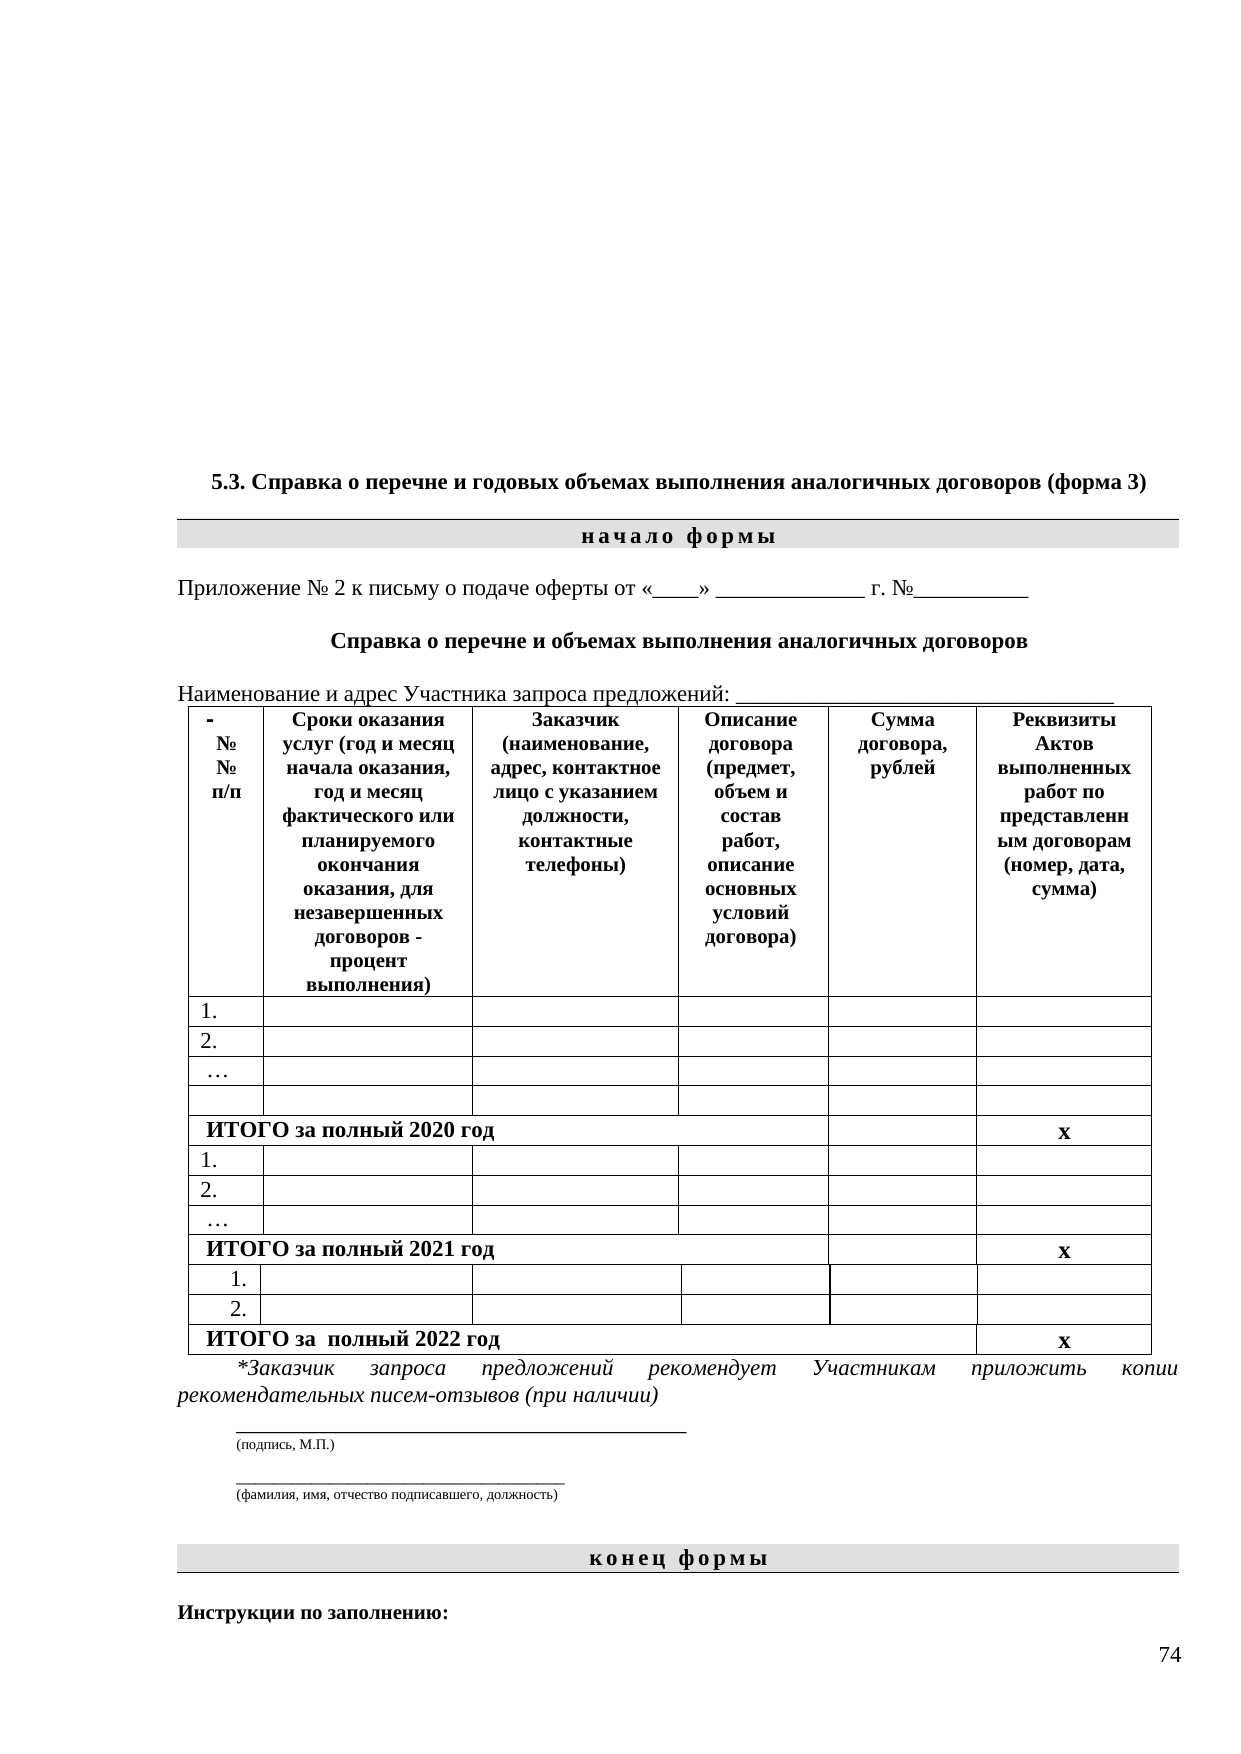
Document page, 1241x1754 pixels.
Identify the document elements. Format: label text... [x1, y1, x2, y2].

table_cell [829, 1146, 976, 1175]
table_cell 1. [189, 1146, 263, 1175]
table_cell [473, 1057, 678, 1085]
text Справка о перечне и объемах выполнения аналогичных договоров [177, 627, 1181, 653]
table_header Заказчик (наименование, адрес, контактное лицо с указанием должности, контактные телефоны) [473, 707, 678, 996]
table_cell [831, 1295, 977, 1324]
table_cell [977, 1027, 1151, 1056]
table_cell [679, 1206, 828, 1234]
table_header Сумма договора, рублей [829, 707, 976, 996]
table_cell [977, 1057, 1151, 1085]
table_cell [831, 1265, 977, 1294]
table_cell [473, 1146, 678, 1175]
table_cell [829, 1057, 976, 1085]
table_cell [473, 1086, 678, 1115]
table_header Сроки оказания услуг (год и месяц начала оказания, год и месяц фактического или планируемого окончания оказания, для незавершенных договоров - процент выполнения) [264, 707, 472, 996]
table_cell [679, 1176, 828, 1204]
table_cell [829, 1027, 976, 1056]
text 5.3. Справка о перечне и годовых объемах выполнения аналогичных договоров (форма 3) [177, 468, 1181, 494]
table_cell [264, 1176, 472, 1204]
table_cell [189, 1086, 263, 1115]
table_cell [189, 1265, 260, 1294]
table_cell х [977, 1325, 1151, 1353]
table_header Реквизиты Актов выполненных работ по представленным договорам (номер, дата, сумма) [977, 707, 1151, 996]
table_cell [264, 997, 472, 1026]
text Наименование и адрес Участника запроса предложений: _________________________________ [177, 680, 1181, 706]
table_cell [682, 1265, 829, 1294]
text ____________________________________ [177, 1407, 1181, 1436]
table_cell [829, 1116, 976, 1145]
table_cell ИТОГО за полный 2022 год [189, 1325, 976, 1353]
text Приложение № 2 к письму о подаче оферты от «____» _____________ г. №__________ [177, 574, 1181, 601]
table_cell [829, 1206, 976, 1234]
table_cell [977, 1206, 1151, 1234]
table_cell … [189, 1206, 263, 1234]
text начало формы [177, 520, 1179, 548]
table_cell [264, 1057, 472, 1085]
table_cell [829, 1235, 976, 1264]
table_cell [261, 1265, 472, 1294]
table_cell [977, 997, 1151, 1026]
table_cell [264, 1206, 472, 1234]
table_cell 2. [189, 1176, 263, 1204]
text (подпись, М.П.) [177, 1436, 797, 1465]
table_cell [261, 1295, 472, 1324]
table_cell [473, 1206, 678, 1234]
table_cell [679, 1057, 828, 1085]
text ___________________________________ [177, 1465, 797, 1486]
table_cell [977, 1146, 1151, 1175]
table_cell ИТОГО за полный 2020 год [189, 1116, 828, 1145]
text Инструкции по заполнению: [177, 1599, 1181, 1624]
table_cell [679, 1027, 828, 1056]
table_cell [473, 1027, 678, 1056]
table_cell [264, 1146, 472, 1175]
text конец формы [177, 1544, 1179, 1572]
table_cell … [189, 1057, 263, 1085]
table_cell [682, 1295, 829, 1324]
table_cell [829, 997, 976, 1026]
table_cell [978, 1265, 1151, 1294]
table_cell [264, 1086, 472, 1115]
table_cell [473, 1176, 678, 1204]
table_cell [977, 1086, 1151, 1115]
table_header Описание договора (предмет, объем и состав работ, описание основных условий договора) [679, 707, 828, 996]
table_cell х [977, 1116, 1151, 1145]
table_cell [977, 1176, 1151, 1204]
table_cell 1. [189, 997, 263, 1026]
text (фамилия, имя, отчество подписавшего, должность) [177, 1486, 797, 1515]
table_cell [473, 1295, 681, 1324]
table_cell [473, 997, 678, 1026]
table_cell [679, 997, 828, 1026]
table_cell х [977, 1235, 1151, 1264]
table_cell [679, 1146, 828, 1175]
table_header № № п/п [189, 707, 263, 996]
text *Заказчик запроса предложений рекомендует Участникам приложить копии рекомендательных писем-отзывов (при наличии) [177, 1354, 1181, 1407]
table_cell 2. [189, 1027, 263, 1056]
table_cell [264, 1027, 472, 1056]
table_cell [829, 1176, 976, 1204]
table_cell [189, 1295, 260, 1324]
table_cell [679, 1086, 828, 1115]
table_cell ИТОГО за полный 2021 год [189, 1235, 828, 1264]
table_cell [978, 1295, 1151, 1324]
table_cell [829, 1086, 976, 1115]
table_cell [473, 1265, 681, 1294]
